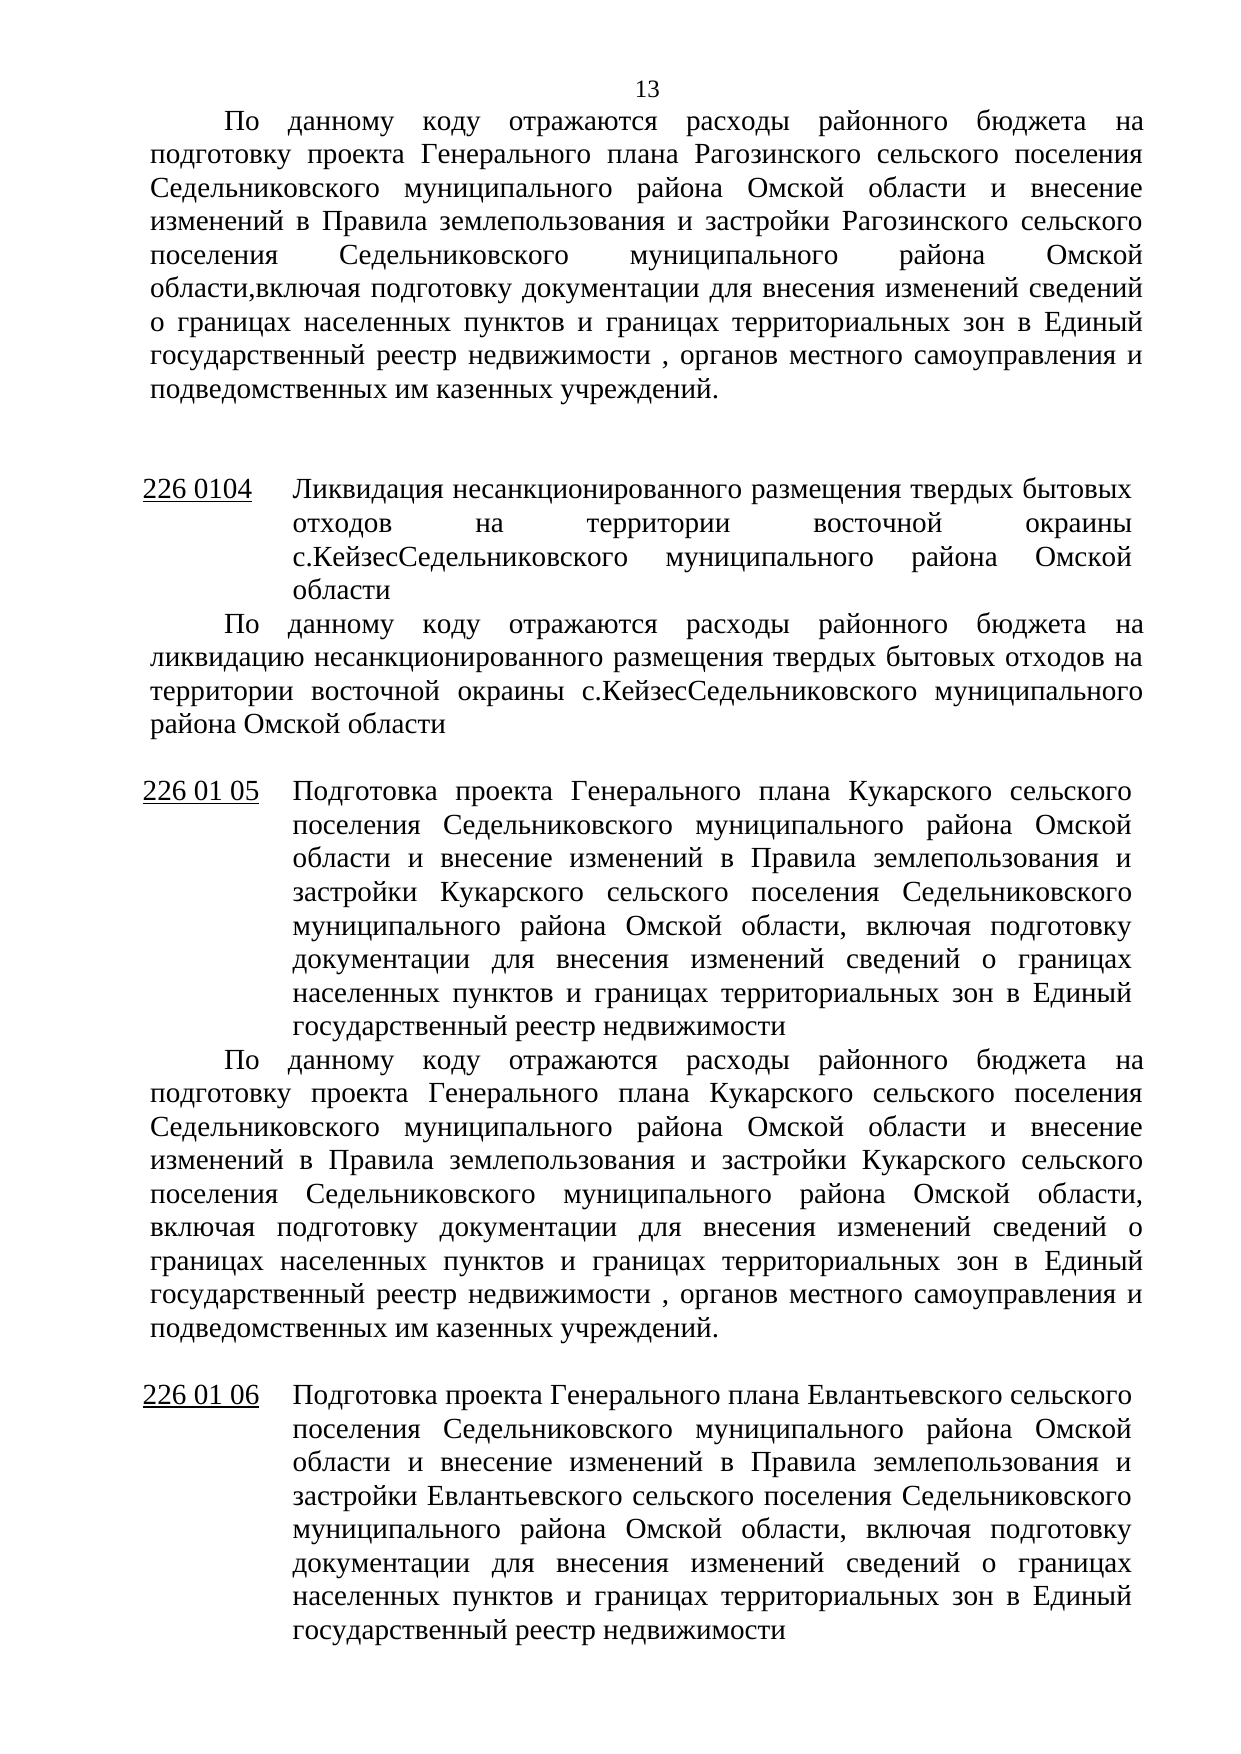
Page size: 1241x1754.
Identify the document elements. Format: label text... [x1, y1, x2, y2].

table_header Подготовка проекта Генерального плана Евлантьевского сельского поселения Седельниковского муниципального района Омской области и внесение изменений в Правила землепользования и застройки Евлантьевского сельского поселения Седельниковского муниципального района Омской области, включая подготовку документации для внесения изменений сведений о границах населенных пунктов и границах территориальных зон в Единый государственный реестр недвижимости [281, 1377, 1144, 1646]
table_header Подготовка проекта Генерального плана Кукарского сельского поселения Седельниковского муниципального района Омской области и внесение изменений в Правила землепользования и застройки Кукарского сельского поселения Седельниковского муниципального района Омской области, включая подготовку документации для внесения изменений сведений о границах населенных пунктов и границах территориальных зон в Единый государственный реестр недвижимости [281, 740, 1144, 1042]
table_header 226 01 06 [131, 1377, 281, 1646]
text По данному коду отражаются расходы районного бюджета на подготовку проекта Генерального плана Рагозинского сельского поселения Седельниковского муниципального района Омской области и внесение изменений в Правила землепользования и застройки Рагозинского сельского поселения Седельниковского муниципального района Омской области,включая подготовку документации для внесения изменений сведений о границах населенных пунктов и границах территориальных зон в Единый государственный реестр недвижимости , органов местного самоуправления и подведомственных им казенных учреждений. [150, 103, 1144, 404]
text По данному коду отражаются расходы районного бюджета на подготовку проекта Генерального плана Кукарского сельского поселения Седельниковского муниципального района Омской области и внесение изменений в Правила землепользования и застройки Кукарского сельского поселения Седельниковского муниципального района Омской области, включая подготовку документации для внесения изменений сведений о границах населенных пунктов и границах территориальных зон в Единый государственный реестр недвижимости , органов местного самоуправления и подведомственных им казенных учреждений. [150, 1042, 1144, 1344]
text По данному коду отражаются расходы районного бюджета на ликвидацию несанкционированного размещения твердых бытовых отходов на территории восточной окраины с.КейзесСедельниковского муниципального района Омской области [150, 606, 1144, 740]
table_header 226 01 05 [131, 740, 281, 1042]
table_header Ликвидация несанкционированного размещения твердых бытовых отходов на территории восточной окраины с.КейзесСедельниковского муниципального района Омской области [281, 438, 1144, 606]
table_header 226 0104 [131, 438, 281, 606]
